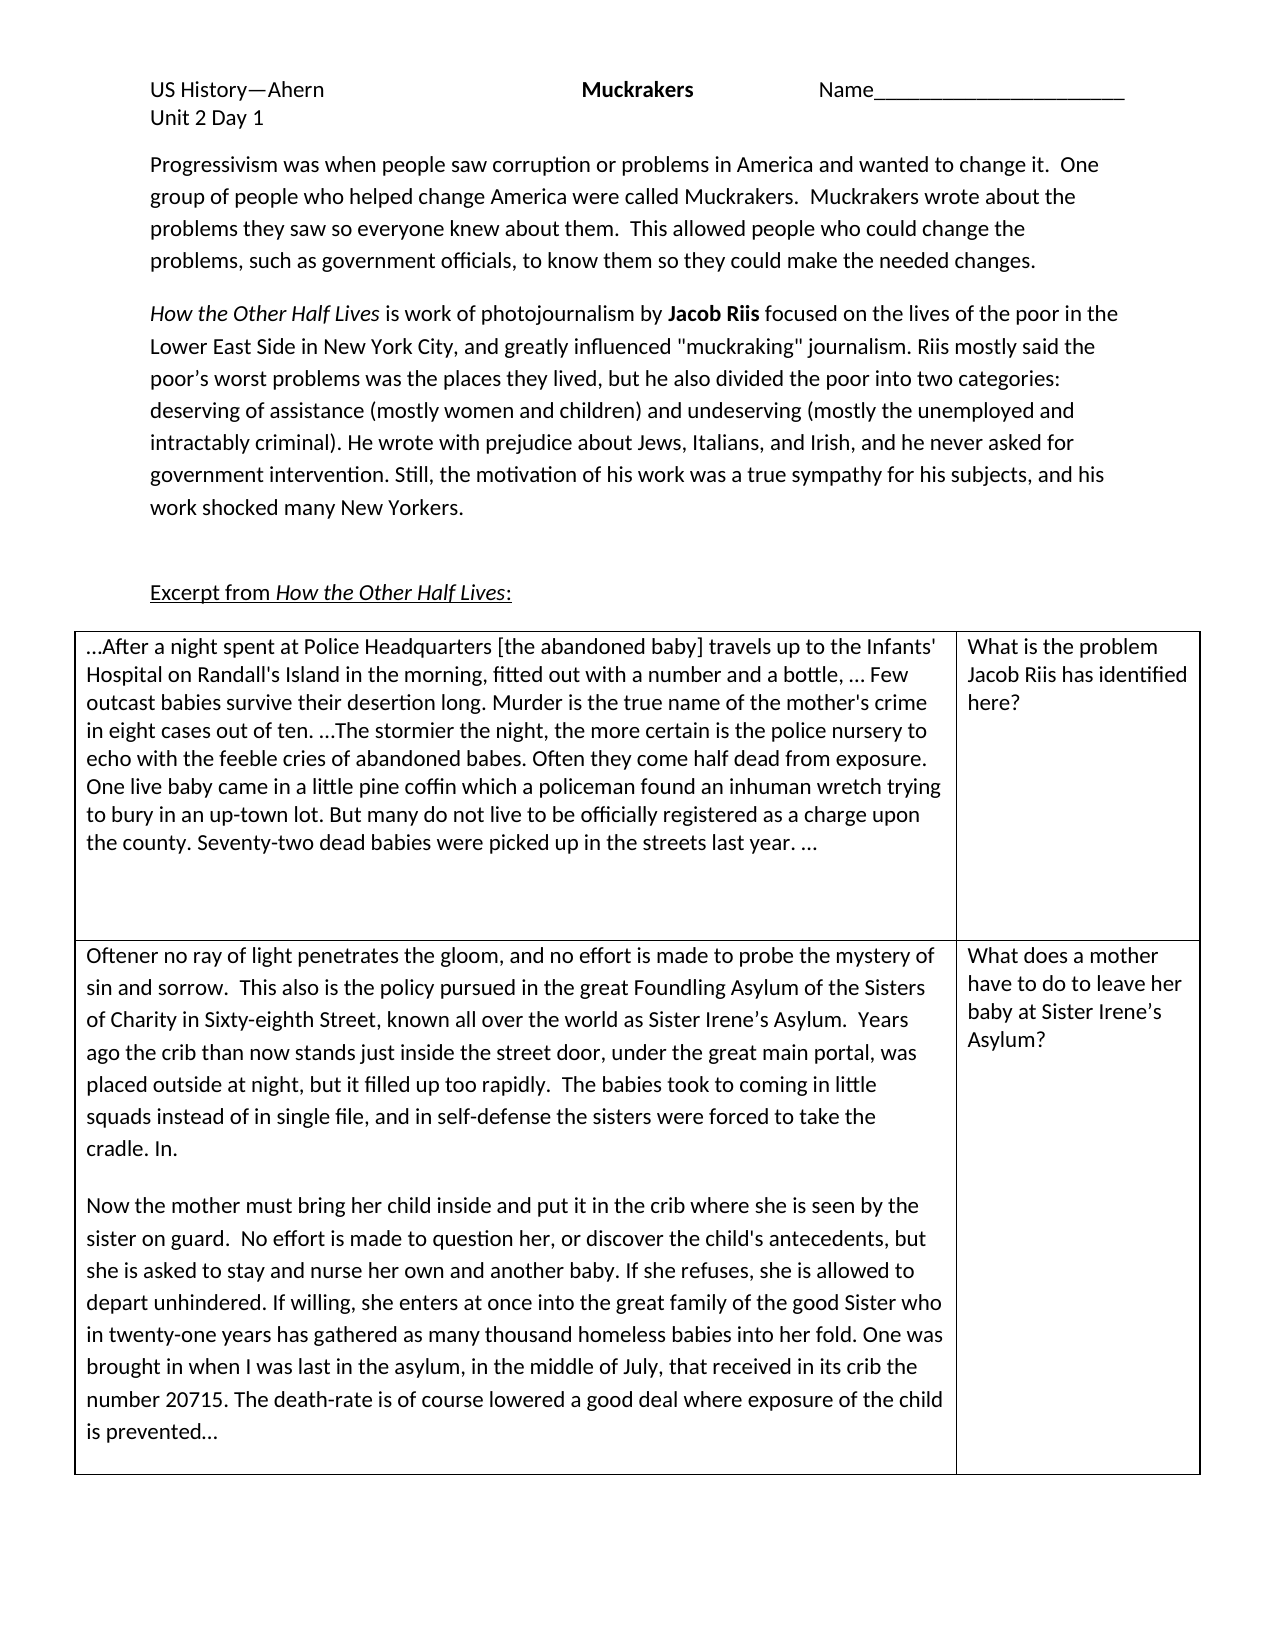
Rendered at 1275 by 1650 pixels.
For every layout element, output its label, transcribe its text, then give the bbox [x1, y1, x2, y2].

table_cell Oftener no ray of light penetrates the gloom, and no effort is made to probe the mystery of sin and sorrow. This also is the policy pursued in the great Foundling Asylum of the Sisters of Charity in Sixty-eighth Street, known all over the world as Sister Irene’s Asylum. Years ago the crib than now stands just inside the street door, under the great main portal, was placed outside at night, but it filled up too rapidly. The babies took to coming in little squads instead of in single file, and in self-defense the sisters were forced to take the cradle. In. Now the mother must bring her child inside and put it in the crib where she is seen by the sister on guard. No effort is made to question her, or discover the child's antecedents, but she is asked to stay and nurse her own and another baby. If she refuses, she is allowed to depart unhindered. If willing, she enters at once into the great family of the good Sister who in twenty-one years has gathered as many thousand homeless babies into her fold. One was brought in when I was last in the asylum, in the middle of July, that received in its crib the number 20715. The death-rate is of course lowered a good deal where exposure of the child is prevented… [76, 941, 956, 1474]
text Excerpt from How the Other Half Lives: [150, 578, 1125, 606]
table_cell What does a mother have to do to leave her baby at Sister Irene’s Asylum? [957, 941, 1199, 1474]
text How the Other Half Lives is work of photojournalism by Jacob Riis focused on the lives of the poor in the Lower East Side in New York City, and greatly influenced "muckraking" journalism. Riis mostly said the poor’s worst problems was the places they lived, but he also divided the poor into two categories: deserving of assistance (mostly women and children) and undeserving (mostly the unemployed and intractably criminal). He wrote with prejudice about Jews, Italians, and Irish, and he never asked for government intervention. Still, the motivation of his work was a true sympathy for his subjects, and his work shocked many New Yorkers. [150, 299, 1125, 521]
text Progressivism was when people saw corruption or problems in America and wanted to change it. One group of people who helped change America were called Muckrakers. Muckrakers wrote about the problems they saw so everyone knew about them. This allowed people who could change the problems, such as government officials, to know them so they could make the needed changes. [150, 150, 1125, 274]
table_header What is the problem Jacob Riis has identified here? [957, 632, 1199, 940]
table_header …After a night spent at Police Headquarters [the abandoned baby] travels up to the Infants' Hospital on Randall's Island in the morning, fitted out with a number and a bottle, … Few outcast babies survive their desertion long. Murder is the true name of the mother's crime in eight cases out of ten. …The stormier the night, the more certain is the police nursery to echo with the feeble cries of abandoned babes. Often they come half dead from exposure. One live baby came in a little pine coffin which a policeman found an inhuman wretch trying to bury in an up-town lot. But many do not live to be officially registered as a charge upon the county. Seventy-two dead babies were picked up in the streets last year. … [76, 632, 956, 940]
